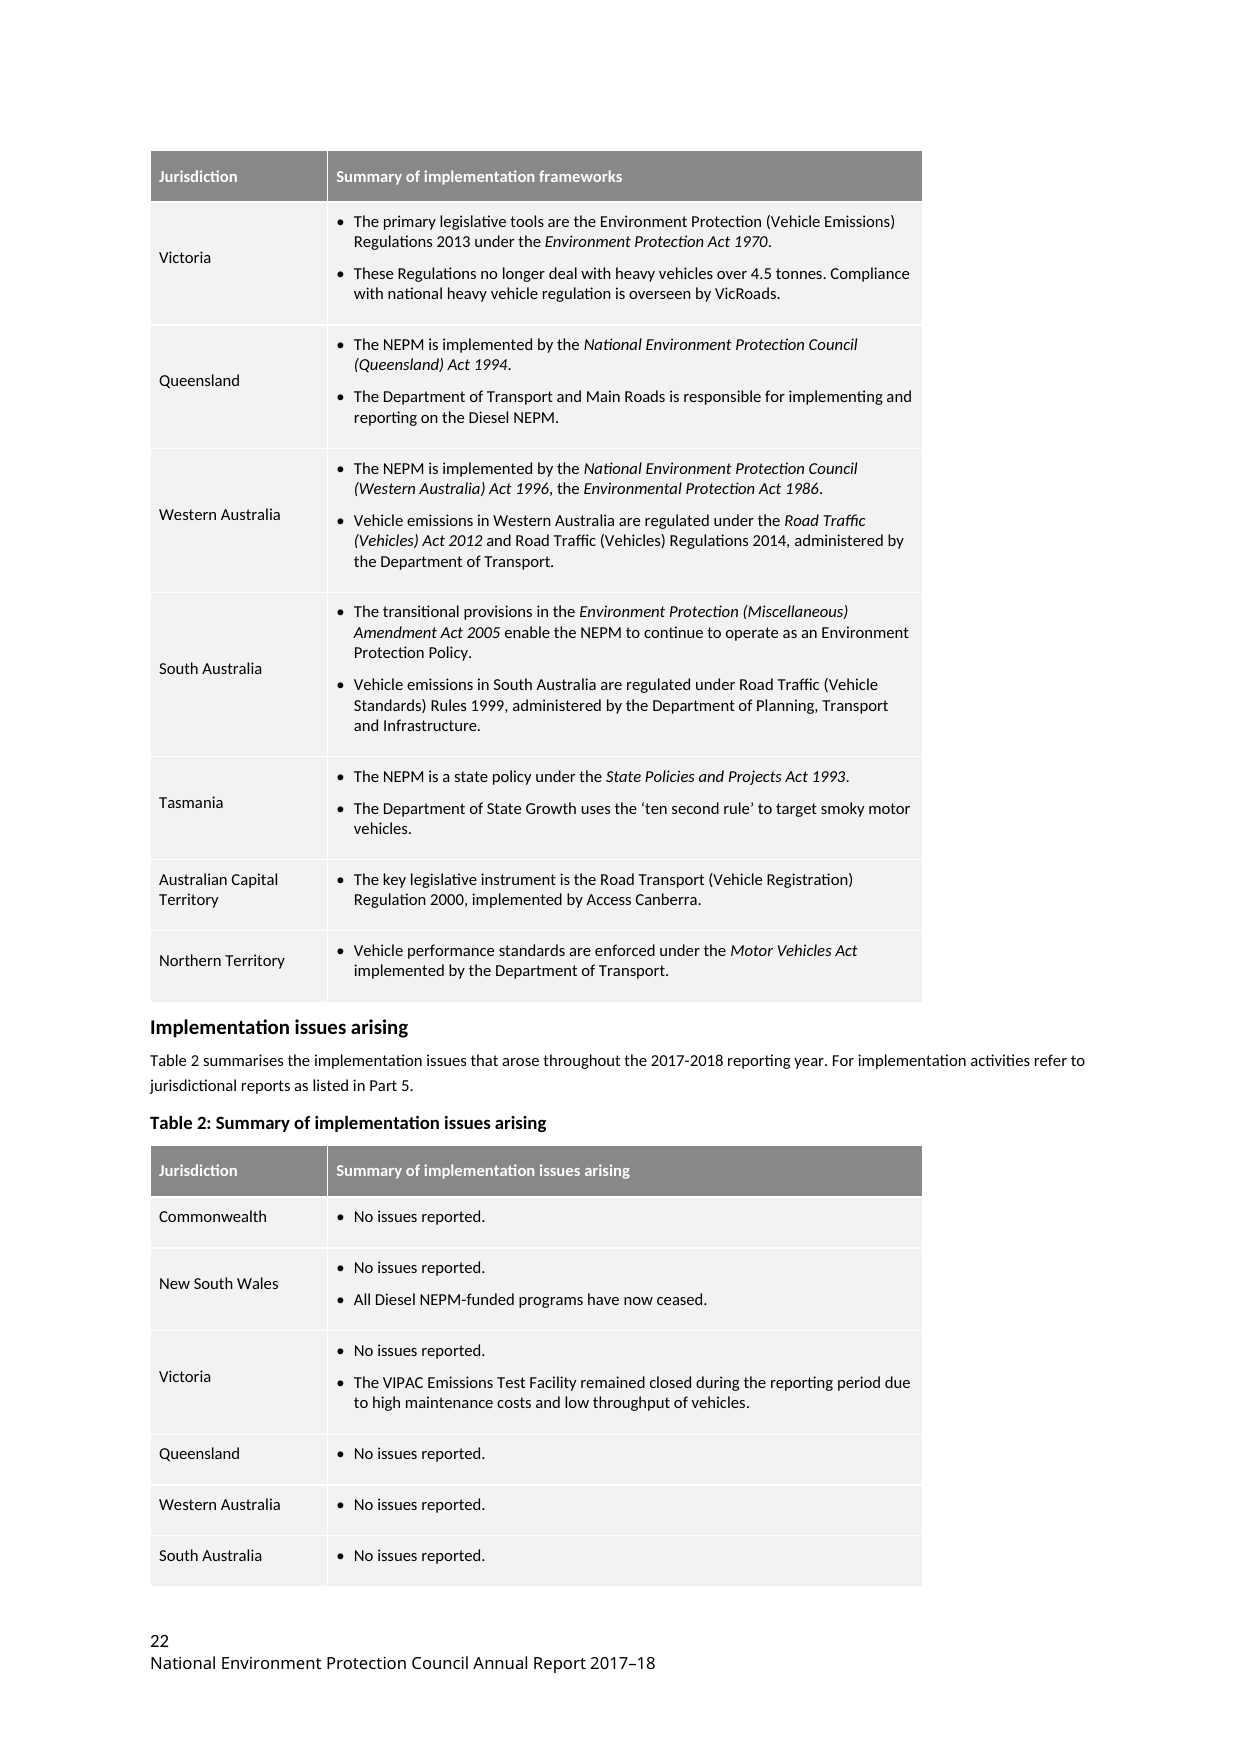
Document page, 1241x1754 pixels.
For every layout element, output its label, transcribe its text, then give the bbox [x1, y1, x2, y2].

table_cell Northern Territory [151, 931, 327, 1002]
table_cell Australian Capital Territory [151, 860, 327, 930]
text Table 2 summarises the implementation issues that arose throughout the 2017-2018 reporting year. For implementation activities refer to jurisdictional reports as listed in Part 5. [150, 1051, 1090, 1095]
table_cell Western Australia [151, 449, 327, 592]
table_cell • No issues reported. [328, 1486, 922, 1535]
table_header Summary of implementation issues arising [328, 1146, 922, 1196]
table_cell Victoria [151, 1331, 327, 1434]
text Implementation issues arising [150, 1014, 1090, 1040]
table_cell Western Australia [151, 1486, 327, 1535]
table_cell Queensland [151, 1435, 327, 1484]
table_cell • No issues reported. [328, 1198, 922, 1247]
table_cell • The key legislative instrument is the Road Transport (Vehicle Registration) Regulation 2000, implemented by Access Canberra. [328, 860, 922, 930]
table_cell Tasmania [151, 757, 327, 859]
table_cell South Australia [151, 1536, 327, 1586]
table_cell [328, 1536, 922, 1586]
table_cell • No issues reported. [328, 1435, 922, 1484]
table_cell • The transitional provisions in the Environment Protection (Miscellaneous) Amendment Act 2005 enable the NEPM to continue to operate as an Environment Protection Policy. • Vehicle emissions in South Australia are regulated under Road Traffic (Vehicle Standards) Rules 1999, administered by the Department of Planning, Transport and Infrastructure. [328, 593, 922, 756]
table_cell • The NEPM is implemented by the National Environment Protection Council (Queensland) Act 1994. • The Department of Transport and Main Roads is responsible for implementing and reporting on the Diesel NEPM. [328, 326, 922, 448]
table_cell Commonwealth [151, 1198, 327, 1247]
table_cell • No issues reported. • All Diesel NEPM-funded programs have now ceased. [328, 1249, 922, 1330]
table_cell South Australia [151, 593, 327, 756]
table_cell • The primary legislative tools are the Environment Protection (Vehicle Emissions) Regulations 2013 under the Environment Protection Act 1970. • These Regulations no longer deal with heavy vehicles over 4.5 tonnes. Compliance with national heavy vehicle regulation is overseen by VicRoads. [328, 203, 922, 324]
table_cell New South Wales [151, 1249, 327, 1330]
table_cell • Vehicle performance standards are enforced under the Motor Vehicles Act implemented by the Department of Transport. [328, 931, 922, 1002]
table_header Summary of implementation frameworks [328, 151, 922, 201]
table_cell • The NEPM is implemented by the National Environment Protection Council (Western Australia) Act 1996, the Environmental Protection Act 1986. • Vehicle emissions in Western Australia are regulated under the Road Traffic (Vehicles) Act 2012 and Road Traffic (Vehicles) Regulations 2014, administered by the Department of Transport. [328, 449, 922, 592]
table_header Jurisdiction [151, 1146, 327, 1196]
subtitle Table 2: Summary of implementation issues arising [150, 1111, 1090, 1134]
table_cell • The NEPM is a state policy under the State Policies and Projects Act 1993. • The Department of State Growth uses the ‘ten second rule’ to target smoky motor vehicles. [328, 757, 922, 859]
table_cell Queensland [151, 326, 327, 448]
table_cell • No issues reported. • The VIPAC Emissions Test Facility remained closed during the reporting period due to high maintenance costs and low throughput of vehicles. [328, 1331, 922, 1434]
table_cell Victoria [151, 203, 327, 324]
table_header Jurisdiction [151, 151, 327, 201]
